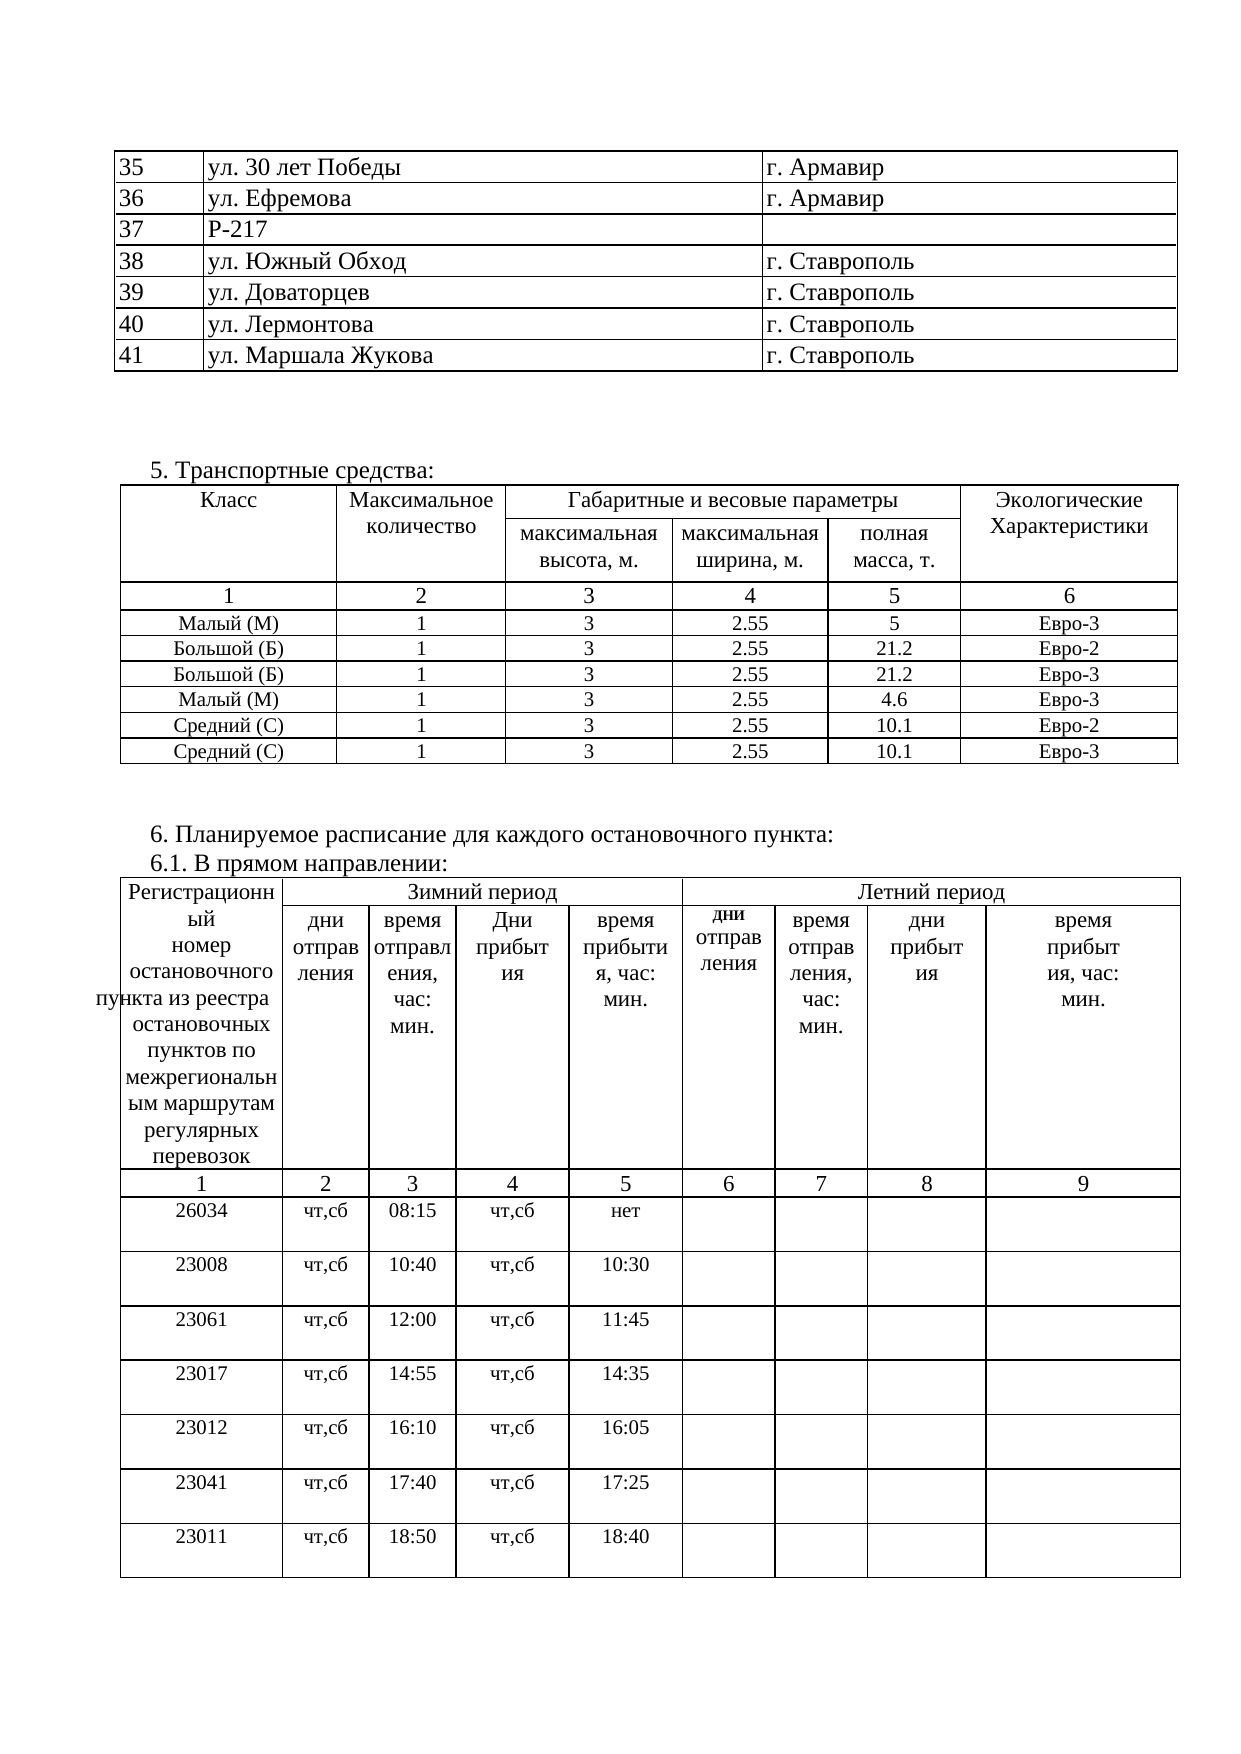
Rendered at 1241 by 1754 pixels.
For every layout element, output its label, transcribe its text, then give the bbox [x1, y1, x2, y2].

table_cell [683, 1198, 774, 1251]
table_cell 18:50 [370, 1524, 455, 1577]
table_cell ул. Ефремова [204, 183, 762, 213]
table_cell 11:45 [570, 1307, 682, 1359]
table_cell [987, 1524, 1180, 1577]
table_header Зимний период [283, 878, 682, 905]
table_cell 1 [337, 611, 505, 634]
table_cell 10.1 [829, 739, 960, 763]
table_cell время отправл ения, час: мин. [370, 906, 455, 1168]
table_cell Евро-3 [961, 739, 1177, 763]
table_cell чт,сб [283, 1361, 368, 1414]
table_cell 16:05 [570, 1415, 682, 1468]
table_cell г. Армавир [763, 181, 1177, 213]
table_cell 23011 [121, 1524, 282, 1577]
table_cell 1 [337, 713, 505, 737]
table_cell время прибыти я, час: мин. [570, 906, 682, 1168]
table_cell г. Ставрополь [763, 339, 1177, 370]
table_cell ул. Лермонтова [204, 309, 762, 339]
table_cell [683, 1307, 774, 1359]
table_cell Евро-2 [961, 636, 1177, 660]
table_cell чт,сб [283, 1307, 368, 1359]
table_cell 36 [115, 183, 203, 213]
table_cell 4.6 [829, 687, 960, 711]
table_cell чт,сб [457, 1307, 568, 1359]
table_cell 1 [121, 583, 336, 609]
table_cell 2.55 [673, 713, 827, 737]
table_cell 23061 [121, 1307, 282, 1359]
table_cell чт,сб [457, 1361, 568, 1414]
table_cell Большой (Б) [121, 662, 336, 686]
table_cell 3 [370, 1170, 455, 1196]
table_cell 4 [673, 583, 827, 609]
table_cell ул. Маршала Жукова [204, 340, 762, 370]
table_cell время отправ ления, час: мин. [776, 906, 867, 1168]
table_cell 38 [115, 245, 203, 276]
table_cell 14:55 [370, 1361, 455, 1414]
table_cell полная масса, т. [829, 519, 960, 581]
table_cell [868, 1307, 985, 1359]
table_cell 2.55 [673, 611, 827, 634]
table_cell ул. Южный Обход [204, 246, 762, 276]
table_cell 5 [829, 611, 960, 634]
table_cell Средний (С) [121, 713, 336, 737]
table_cell 1 [121, 1170, 282, 1196]
table_cell 2 [337, 583, 505, 609]
table_cell [987, 1470, 1180, 1522]
table_cell г. Ставрополь [763, 244, 1177, 276]
table_cell 8 [868, 1170, 985, 1196]
table_cell 18:40 [570, 1524, 682, 1577]
table_cell 21.2 [829, 662, 960, 686]
table_cell 08:15 [370, 1198, 455, 1251]
table_cell максимальная высота, м. [506, 519, 672, 581]
table_cell 17:40 [370, 1470, 455, 1522]
table_cell дни прибыт ия [868, 906, 985, 1168]
table_cell 26034 [121, 1198, 282, 1251]
table_cell 23008 [121, 1252, 282, 1305]
table_cell чт,сб [283, 1415, 368, 1468]
table_cell 3 [506, 583, 672, 609]
table_cell 3 [506, 713, 672, 737]
table_cell 1 [337, 662, 505, 686]
table_header Регистрационный номер остановочного пункта из реестра остановочных пунктов по межрегиональным маршрутам регулярных перевозок [121, 878, 282, 1168]
table_cell [776, 1470, 867, 1522]
table_cell ул. 30 лет Победы [204, 152, 762, 181]
table_header Максимальное количество [337, 486, 505, 581]
table_cell 23041 [121, 1470, 282, 1522]
table_cell 21.2 [829, 636, 960, 660]
table_cell 3 [506, 687, 672, 711]
table_cell ДНИ отправ ления [683, 906, 774, 1168]
table_cell г. Армавир [763, 152, 1177, 181]
table_cell нет [570, 1198, 682, 1251]
table_cell [683, 1470, 774, 1522]
table_cell Большой (Б) [121, 636, 336, 660]
table_cell [987, 1198, 1180, 1251]
table_cell Малый (М) [121, 611, 336, 634]
table_cell 3 [506, 636, 672, 660]
table_cell 2.55 [673, 636, 827, 660]
table_cell чт,сб [457, 1470, 568, 1522]
table_cell 23017 [121, 1361, 282, 1414]
table_cell ул. Доваторцев [204, 277, 762, 307]
table_cell 37 [115, 214, 203, 244]
table_cell [868, 1361, 985, 1414]
table_cell 2.55 [673, 662, 827, 686]
table_cell 3 [506, 611, 672, 634]
table_cell чт,сб [283, 1252, 368, 1305]
table_cell 40 [115, 308, 203, 339]
table_cell время прибыт ия, час: мин. [987, 906, 1180, 1168]
table_cell 6 [683, 1170, 774, 1196]
table_cell Евро-2 [961, 713, 1177, 737]
table_cell [683, 1415, 774, 1468]
table_cell 5 [570, 1170, 682, 1196]
table_header Габаритные и весовые параметры [506, 486, 960, 518]
table_header Экологические Характеристики [961, 486, 1177, 581]
table_cell дни отправ ления [283, 906, 368, 1168]
table_cell 41 [115, 340, 203, 370]
table_cell 35 [115, 152, 203, 181]
table_cell 39 [115, 277, 203, 307]
table_cell 10:40 [370, 1252, 455, 1305]
table_cell 7 [776, 1170, 867, 1196]
table_cell [987, 1361, 1180, 1414]
table_cell [776, 1361, 867, 1414]
table_cell Средний (С) [121, 739, 336, 763]
table_cell 1 [337, 739, 505, 763]
table_cell Евро-3 [961, 611, 1177, 634]
table_cell г. Ставрополь [763, 307, 1177, 339]
table_cell 5 [829, 583, 960, 609]
table_cell [987, 1252, 1180, 1305]
table_cell чт,сб [457, 1198, 568, 1251]
table_cell чт,сб [457, 1252, 568, 1305]
table_cell 14:35 [570, 1361, 682, 1414]
table_cell [868, 1470, 985, 1522]
table_cell [868, 1198, 985, 1251]
table_cell Евро-3 [961, 687, 1177, 711]
table_cell 16:10 [370, 1415, 455, 1468]
table_cell [776, 1415, 867, 1468]
table_cell [987, 1415, 1180, 1468]
table_cell чт,сб [283, 1524, 368, 1577]
table_cell г. Ставрополь [763, 276, 1177, 307]
table_header Класс [121, 486, 336, 581]
table_cell максимальная ширина, м. [673, 519, 827, 581]
table_cell 10.1 [829, 713, 960, 737]
table_cell 2.55 [673, 687, 827, 711]
table_cell [776, 1198, 867, 1251]
table_cell 1 [337, 687, 505, 711]
table_cell [683, 1252, 774, 1305]
text 6. Планируемое расписание для каждого остановочного пункта: [150, 819, 1090, 848]
table_cell чт,сб [283, 1198, 368, 1251]
table_cell 12:00 [370, 1307, 455, 1359]
table_cell 2 [283, 1170, 368, 1196]
table_cell 23012 [121, 1415, 282, 1468]
table_cell [683, 1524, 774, 1577]
table_cell чт,сб [283, 1470, 368, 1522]
table_cell 17:25 [570, 1470, 682, 1522]
table_cell чт,сб [457, 1415, 568, 1468]
table_cell [683, 1361, 774, 1414]
table_cell Евро-3 [961, 662, 1177, 686]
table_cell Р-217 [204, 215, 762, 244]
table_cell 2.55 [673, 739, 827, 763]
table_cell [776, 1524, 867, 1577]
table_cell 10:30 [570, 1252, 682, 1305]
text 5. Транспортные средства: [150, 456, 1090, 484]
table_cell [763, 213, 1177, 244]
table_cell Малый (М) [121, 687, 336, 711]
table_cell [776, 1252, 867, 1305]
text 6.1. В прямом направлении: [150, 848, 1090, 877]
table_cell 6 [961, 583, 1177, 609]
table_cell [987, 1307, 1180, 1359]
table_cell 1 [337, 636, 505, 660]
table_header Летний период [683, 878, 1180, 905]
table_cell 3 [506, 739, 672, 763]
table_cell 3 [506, 662, 672, 686]
table_cell [868, 1524, 985, 1577]
table_cell [868, 1252, 985, 1305]
table_cell чт,сб [457, 1524, 568, 1577]
table_cell [776, 1307, 867, 1359]
table_cell 9 [987, 1170, 1180, 1196]
table_cell [868, 1415, 985, 1468]
table_cell Дни прибыт ия [457, 906, 568, 1168]
table_cell 4 [457, 1170, 568, 1196]
